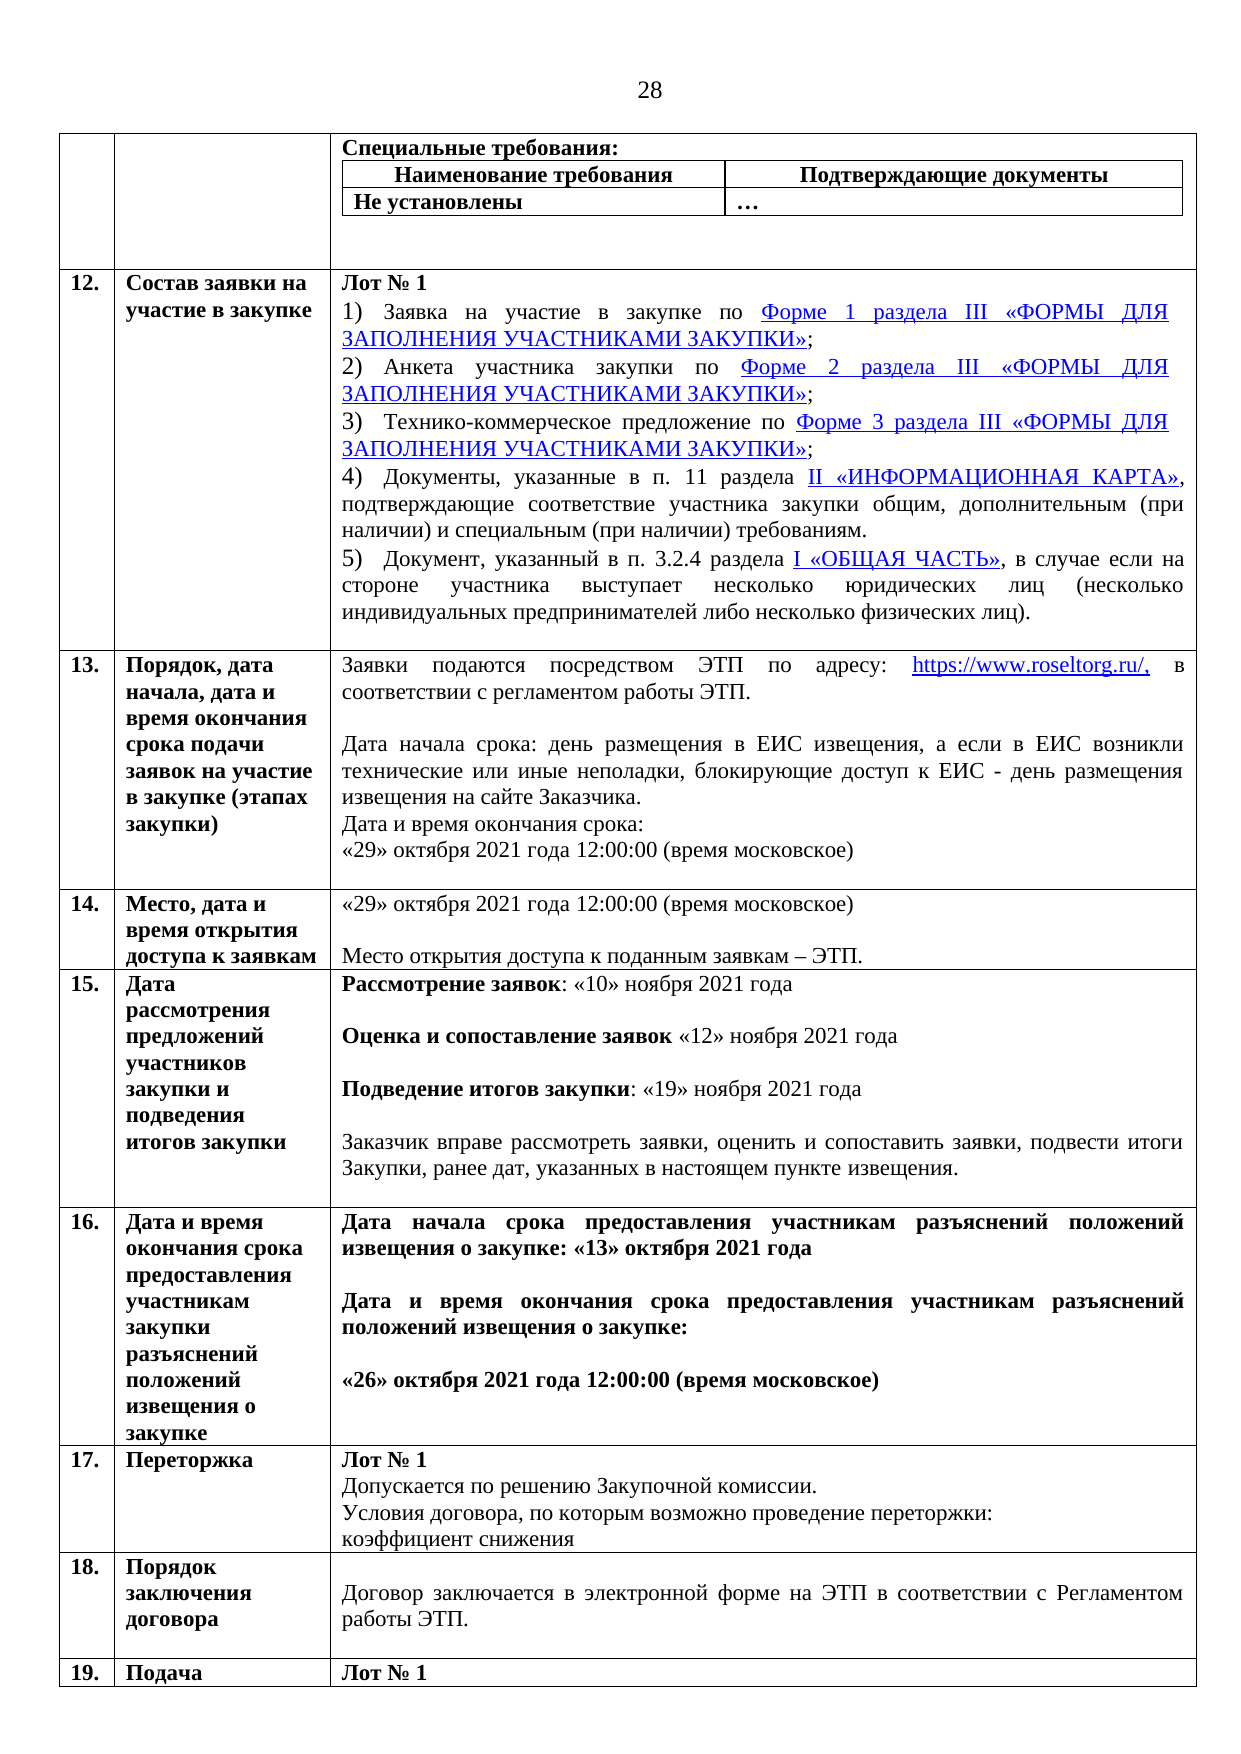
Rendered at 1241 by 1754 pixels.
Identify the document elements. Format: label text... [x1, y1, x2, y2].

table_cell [115, 134, 330, 268]
table_cell Порядок заключения договора [115, 1553, 330, 1658]
table_cell Дата и время окончания срока предоставления участникам закупки разъяснений положений извещения о закупке [115, 1208, 330, 1445]
table_cell [60, 1553, 114, 1658]
table_cell Лот № 1 Заявка на участие в закупке по Форме 1 раздела III «ФОРМЫ ДЛЯ ЗАПОЛНЕНИЯ УЧАСТНИКАМИ ЗАКУПКИ»; Анкета участника закупки по Форме 2 раздела III «ФОРМЫ ДЛЯ ЗАПОЛНЕНИЯ УЧАСТНИКАМИ ЗАКУПКИ»; Технико-коммерческое предложение по Форме 3 раздела III «ФОРМЫ ДЛЯ ЗАПОЛНЕНИЯ УЧАСТНИКАМИ ЗАКУПКИ»; Документы, указанные в п. 11 раздела II «ИНФОРМАЦИОННАЯ КАРТА», подтверждающие соответствие участника закупки общим, дополнительным (при наличии) и специальным (при наличии) требованиям. Документ, указанный в п. 3.2.4 раздела I «ОБЩАЯ ЧАСТЬ», в случае если на стороне участника выступает несколько юридических лиц (несколько индивидуальных предпринимателей либо несколько физических лиц). [331, 270, 1196, 650]
table_cell Переторжка [115, 1446, 330, 1552]
table_cell Дата начала срока предоставления участникам разъяснений положений извещения о закупке: Дата и время окончания срока предоставления участникам разъяснений положений извещения о закупке: 12:00:00 (время московское) [331, 1208, 1196, 1445]
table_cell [115, 1659, 330, 1686]
table_cell [60, 1446, 114, 1552]
table_cell Лот № 1 Допускается по решению Закупочной комиссии. Условия договора, по которым возможно проведение переторжки: коэффициент снижения [331, 1446, 1196, 1552]
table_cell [331, 1659, 1196, 1686]
table_cell Договор заключается в электронной форме на ЭТП в соответствии с Регламентом работы ЭТП. [331, 1553, 1196, 1658]
table_cell Заявки подаются посредством ЭТП по адресу: https://www.roseltorg.ru/, в соответствии с регламентом работы ЭТП. Дата начала срока: день размещения в ЕИС извещения, а если в ЕИС возникли технические или иные неполадки, блокирующие доступ к ЕИС - день размещения извещения на сайте Заказчика. Дата и время окончания срока: 12:00:00 (время московское) [331, 651, 1196, 889]
table_cell Рассмотрение заявок: Оценка и сопоставление заявок Подведение итогов закупки: Заказчик вправе рассмотреть заявки, оценить и сопоставить заявки, подвести итоги Закупки, ранее дат, указанных в настоящем пункте извещения. [331, 970, 1196, 1207]
table_cell [60, 1659, 114, 1686]
table_cell 12:00:00 (время московское) Место открытия доступа к поданным заявкам – ЭТП. [331, 890, 1196, 969]
table_cell [60, 1208, 114, 1445]
table_cell Порядок, дата начала, дата и время окончания срока подачи заявок на участие в закупке (этапах закупки) [115, 651, 330, 889]
table_cell Дата рассмотрения предложений участников закупки и подведения итогов закупки [115, 970, 330, 1207]
table_cell [60, 651, 114, 889]
table_cell [60, 270, 114, 650]
table_cell [60, 970, 114, 1207]
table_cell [331, 134, 1196, 268]
table_cell Место, дата и время открытия доступа к заявкам [115, 890, 330, 969]
table_cell [60, 890, 114, 969]
table_cell [60, 134, 114, 268]
table_cell Состав заявки на участие в закупке [115, 270, 330, 650]
